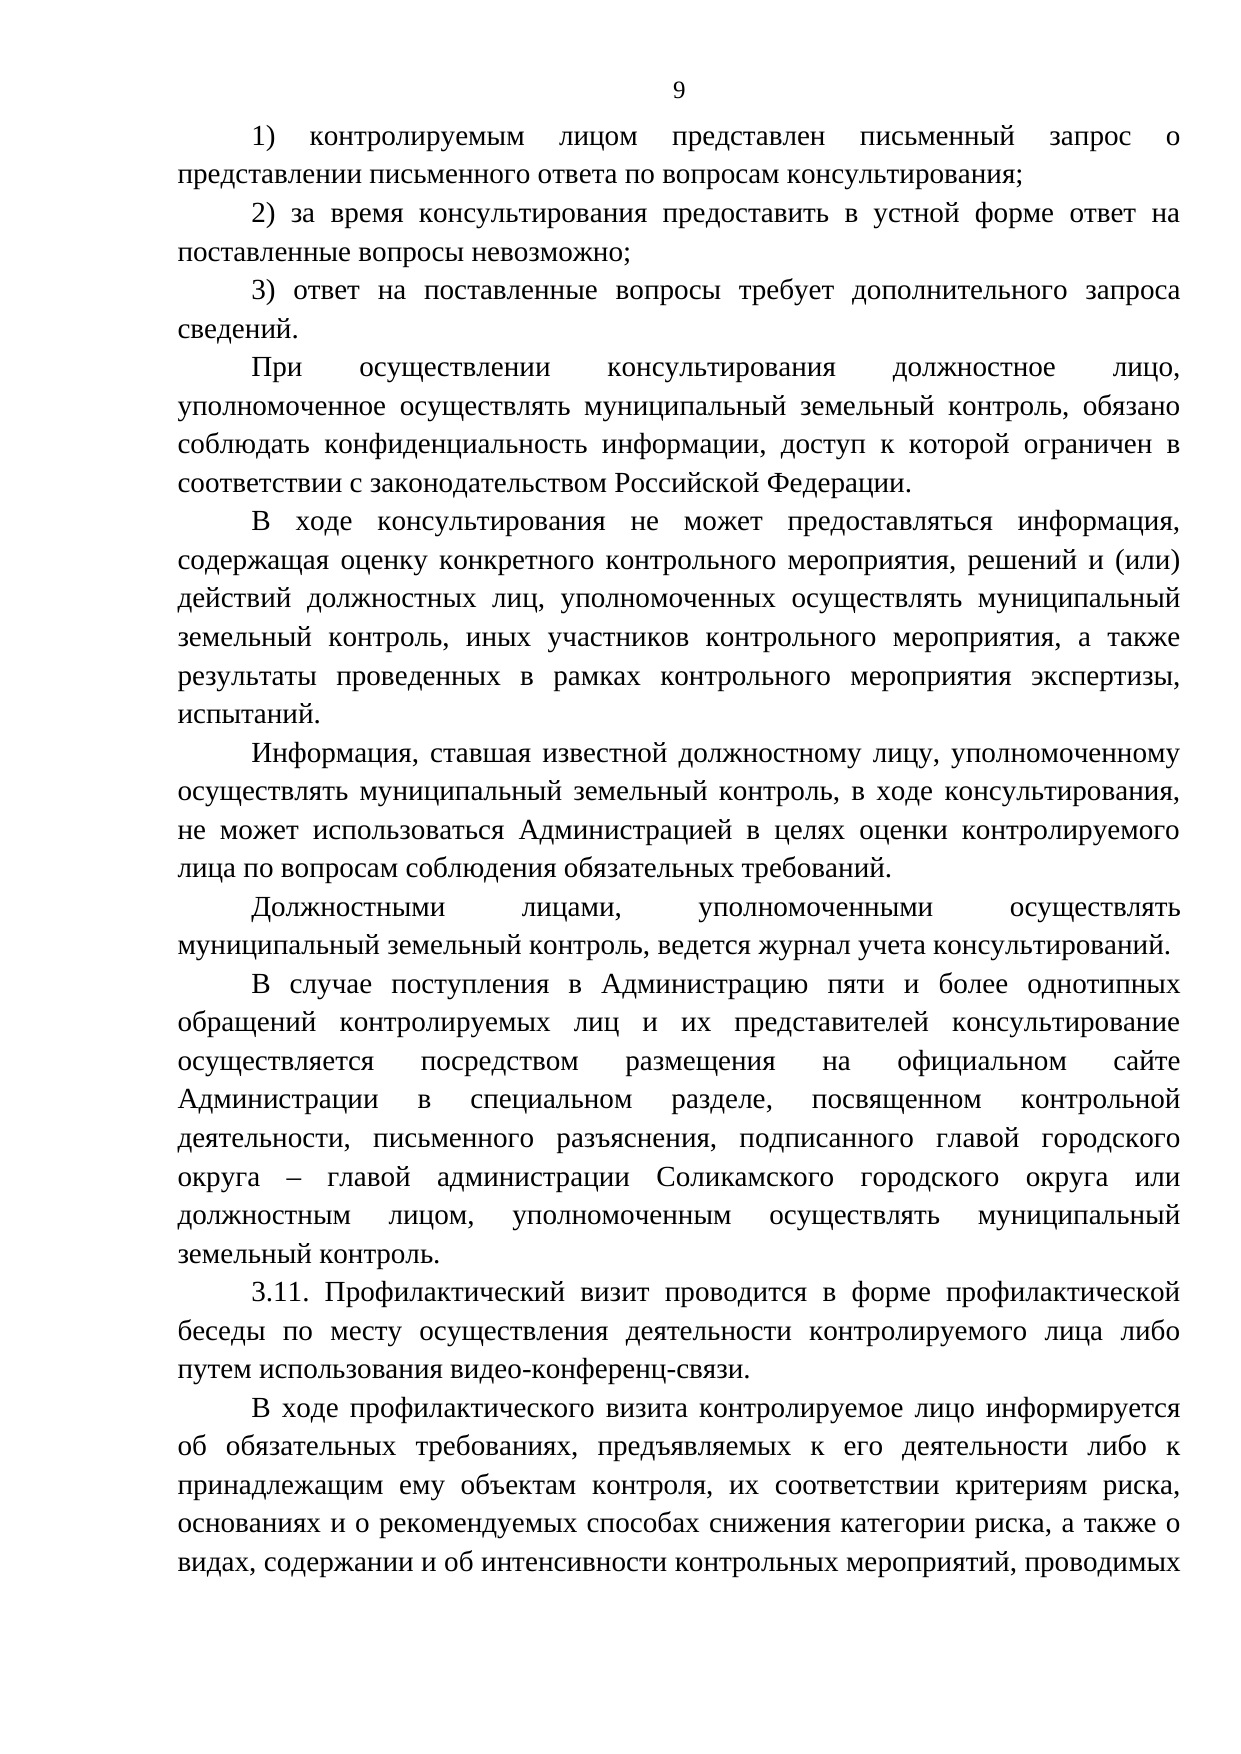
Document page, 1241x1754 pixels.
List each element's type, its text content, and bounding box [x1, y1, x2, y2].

text 3) ответ на поставленные вопросы требует дополнительного запроса сведений. [177, 272, 1181, 344]
text При осуществлении консультирования должностное лицо, уполномоченное осуществлять муниципальный земельный контроль, обязано соблюдать конфиденциальность информации, доступ к которой ограничен в соответствии с законодательством Российской Федерации. [177, 349, 1181, 498]
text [177, 1390, 1181, 1578]
text В ходе консультирования не может предоставляться информация, содержащая оценку конкретного контрольного мероприятия, решений и (или) действий должностных лиц, уполномоченных осуществлять муниципальный земельный контроль, иных участников контрольного мероприятия, а также результаты проведенных в рамках контрольного мероприятия экспертизы, испытаний. [177, 503, 1181, 730]
text В случае поступления в Администрацию пяти и более однотипных обращений контролируемых лиц и их представителей консультирование осуществляется посредством размещения на официальном сайте Администрации в специальном разделе, посвященном контрольной деятельности, письменного разъяснения, подписанного главой городского округа – главой администрации Соликамского городского округа или должностным лицом, уполномоченным осуществлять муниципальный земельный контроль. [177, 966, 1181, 1269]
text 2) за время консультирования предоставить в устной форме ответ на поставленные вопросы невозможно; [177, 195, 1181, 267]
text 1) контролируемым лицом представлен письменный запрос о представлении письменного ответа по вопросам консультирования; [177, 118, 1181, 190]
text Должностными лицами, уполномоченными осуществлять муниципальный земельный контроль, ведется журнал учета консультирований. [177, 889, 1181, 961]
text 3.11. Профилактический визит проводится в форме профилактической беседы по месту осуществления деятельности контролируемого лица либо путем использования видео-конференц-связи. [177, 1274, 1181, 1385]
text Информация, ставшая известной должностному лицу, уполномоченному осуществлять муниципальный земельный контроль, в ходе консультирования, не может использоваться Администрацией в целях оценки контролируемого лица по вопросам соблюдения обязательных требований. [177, 735, 1181, 884]
